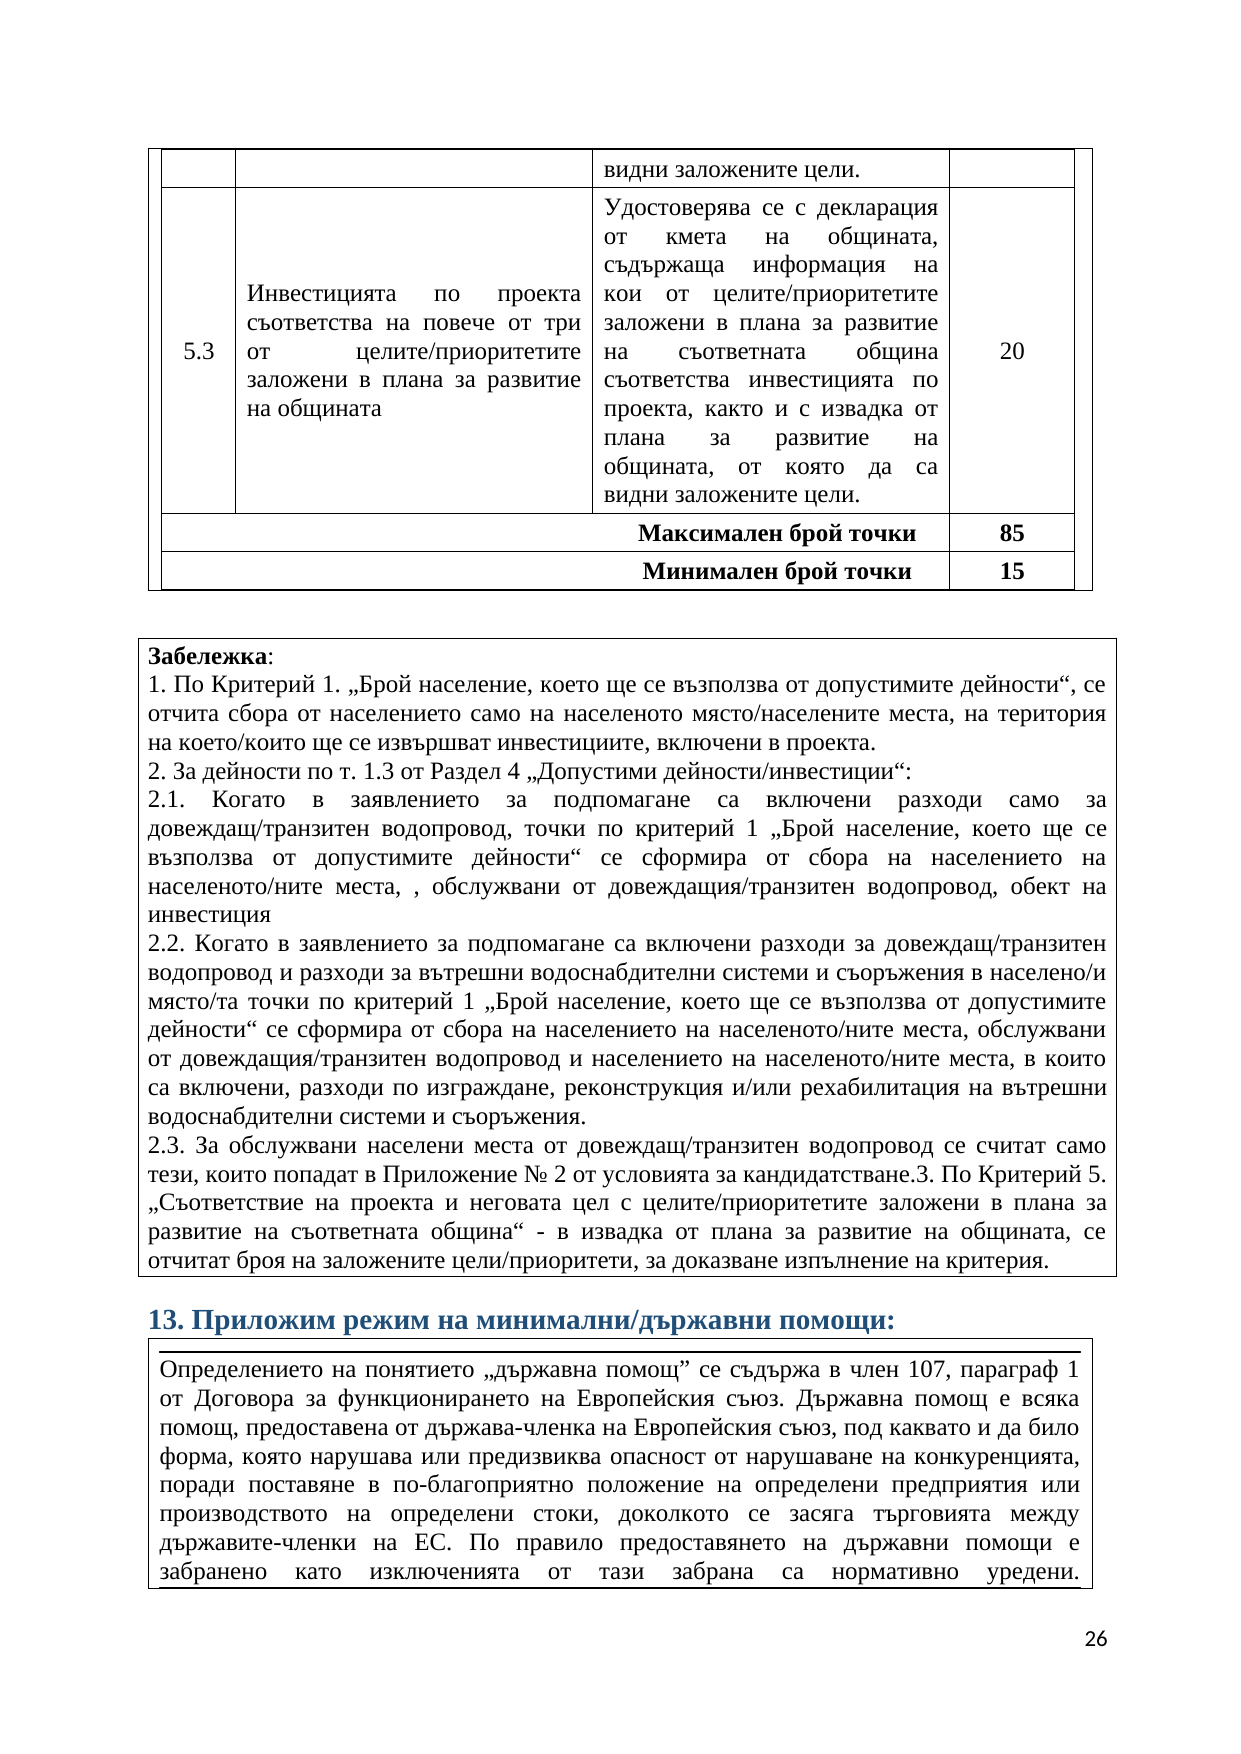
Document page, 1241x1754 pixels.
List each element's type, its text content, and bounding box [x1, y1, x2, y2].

table_header 1. Критерии за подбор, по които ще бъдат класирани постъпилите заявления за подпомагане: [162, 188, 235, 513]
table_header 1. Критерии за подбор, по които ще бъдат класирани постъпилите заявления за подпомагане: [593, 188, 949, 513]
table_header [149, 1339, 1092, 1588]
table_header 1. Критерии за подбор, по които ще бъдат класирани постъпилите заявления за подпомагане: [162, 552, 949, 589]
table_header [149, 149, 161, 590]
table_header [236, 150, 592, 187]
table_header 1. Критерии за подбор, по които ще бъдат класирани постъпилите заявления за подпомагане: [236, 188, 592, 513]
text 2.2. Когато в заявлението за подпомагане са включени разходи за довеждащ/транзитен водопровод и разходи за вътрешни водоснабдителни системи и съоръжения в населено/и място/та точки по критерий 1 „Брой население, което ще се възползва от допустимите дейности“ се сформира от сбора на населението на населеното/ните места, обслужвани от довеждащия/транзитен водопровод и населението на населеното/ните места, в които са включени, разходи по изграждане, реконструкция и/или рехабилитация на вътрешни водоснабдителни системи и съоръжения. [148, 928, 1107, 1127]
text 1. По Критерий 1. „Брой население, което ще се възползва от допустимите дейности“, се отчита сбора от населението само на населеното място/населените места, на територия на което/които ще се извършват инвестициите, включени в проекта. [148, 669, 1107, 756]
subtitle 13. Приложим режим на минимални/държавни помощи: [148, 1302, 1107, 1335]
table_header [1075, 149, 1092, 590]
text 2.3. За обслужвани населени места от довеждащ/транзитен водопровод се считат само тези, които попадат в Приложение № 2 от условията за кандидатстване.3. По Критерий 5. „Съответствие на проекта и неговата цел с целите/приоритетите заложени в плана за развитие на съответната община“ - в извадка от плана за развитие на общината, се отчитат броя на заложените цели/приоритети, за доказване изпълнение на критерия. [139, 1127, 1116, 1276]
text 2.1. Когато в заявлението за подпомагане са включени разходи само за довеждащ/транзитен водопровод, точки по критерий 1 „Брой население, което ще се възползва от допустимите дейности“ се сформира от сбора на населението на населеното/ните места, , обслужвани от довеждащия/транзитен водопровод, обект на инвестиция [148, 784, 1107, 928]
text 2. За дейности по т. 1.3 от Раздел 4 „Допустими дейности/инвестиции“: [148, 756, 1107, 784]
table_header 1. Критерии за подбор, по които ще бъдат класирани постъпилите заявления за подпомагане: [950, 188, 1074, 513]
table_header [950, 150, 1074, 187]
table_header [593, 150, 949, 187]
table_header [162, 150, 235, 187]
text Забележка: [139, 639, 1116, 669]
table_header 1. Критерии за подбор, по които ще бъдат класирани постъпилите заявления за подпомагане: [162, 514, 949, 551]
